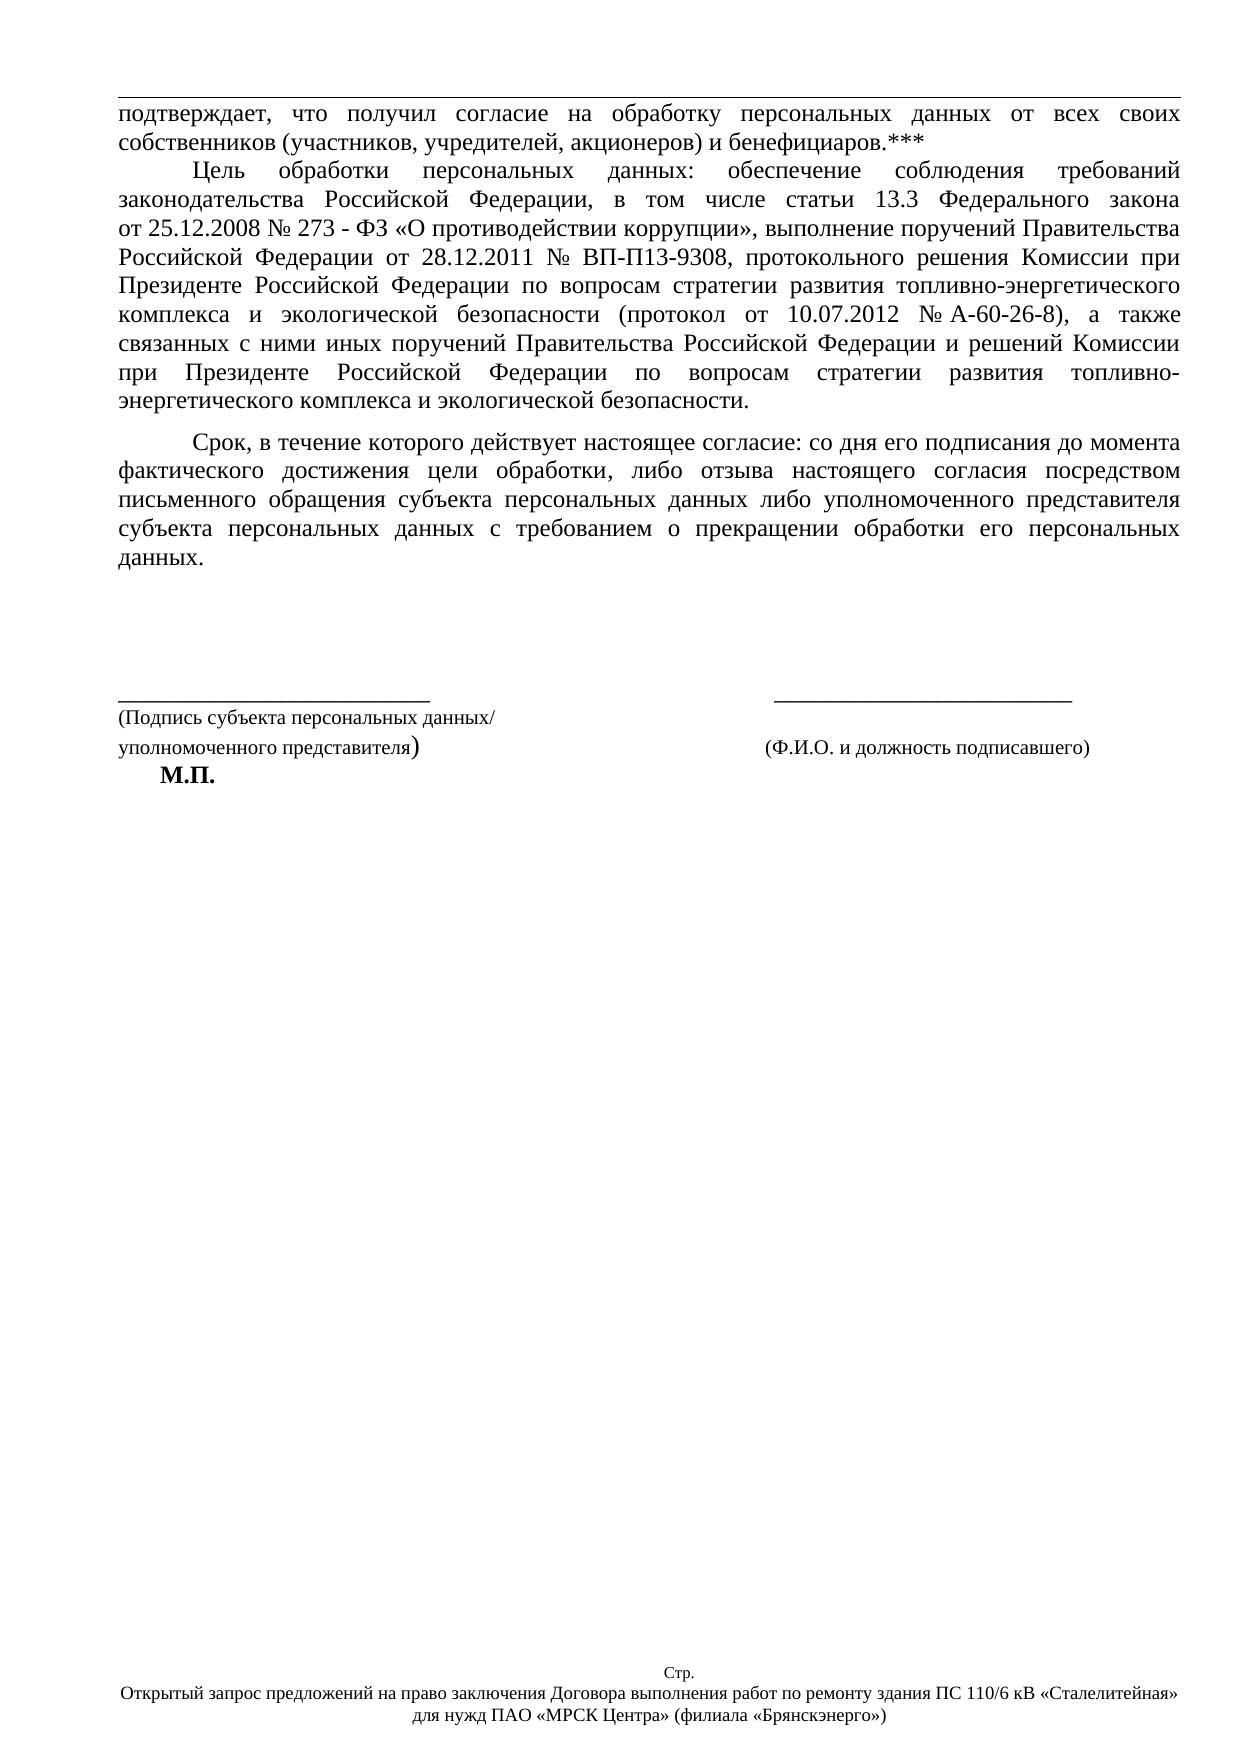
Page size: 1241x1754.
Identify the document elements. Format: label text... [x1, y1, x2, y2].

text (Подпись субъекта персональных данных/ [118, 705, 1181, 729]
text Цель обработки персональных данных: обеспечение соблюдения требований законодательства Российской Федерации, в том числе статьи 13.3 Федерального закона от 25.12.2008 № 273 - ФЗ «О противодействии коррупции», выполнение поручений Правительства Российской Федерации от 28.12.2011 № ВП-П13-9308, протокольного решения Комиссии при Президенте Российской Федерации по вопросам стратегии развития топливно-энергетического комплекса и экологической безопасности (протокол от 10.07.2012 № А-60-26-8), а также связанных с ними иных поручений Правительства Российской Федерации и решений Комиссии при Президенте Российской Федерации по вопросам стратегии развития топливно-энергетического комплекса и экологической безопасности. [118, 156, 1181, 414]
text М.П. [118, 760, 1181, 789]
text уполномоченного представителя) (Ф.И.О. и должность подписавшего) [118, 729, 1181, 760]
text Срок, в течение которого действует настоящее согласие: со дня его подписания до момента фактического достижения цели обработки, либо отзыва настоящего согласия посредством письменного обращения субъекта персональных данных либо уполномоченного представителя субъекта персональных данных с требованием о прекращении обработки его персональных данных. [118, 427, 1181, 571]
text _______________________ ______________________ [118, 674, 1181, 705]
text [118, 98, 1181, 156]
